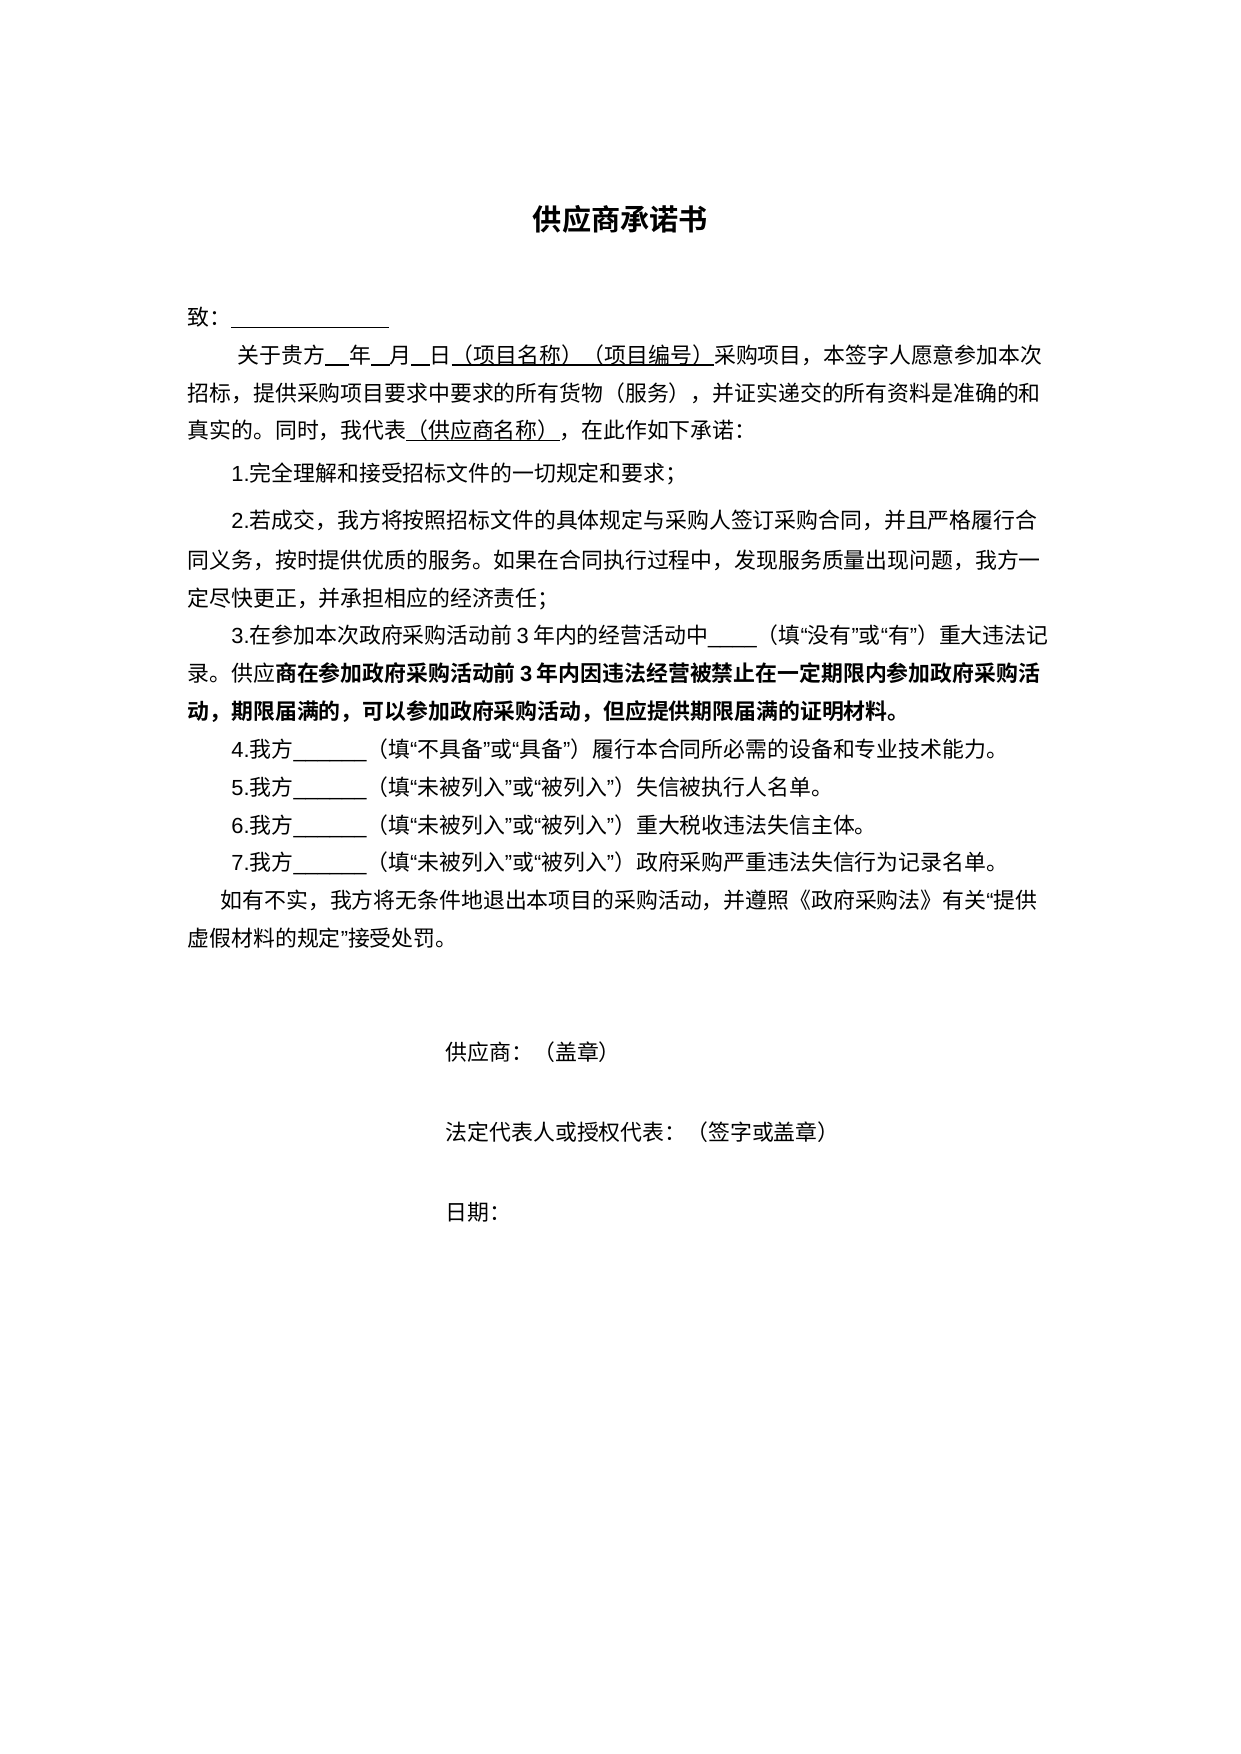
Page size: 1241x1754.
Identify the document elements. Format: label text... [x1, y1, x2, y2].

text 法定代表人或授权代表：（签字或盖章） [238, 1115, 1053, 1147]
text 3.在参加本次政府采购活动前3年内的经营活动中____（填“没有”或“有”）重大违法记录。供应商在参加政府采购活动前3年内因违法经营被禁止在一定期限内参加政府采购活动，期限届满的，可以参加政府采购活动，但应提供期限届满的证明材料。 [187, 623, 1053, 724]
text 供应商承诺书 [187, 199, 1053, 237]
text 5.我方______（填“未被列入”或“被列入”）失信被执行人名单。 [187, 775, 1053, 800]
text 如有不实，我方将无条件地退出本项目的采购活动，并遵照《政府采购法》有关“提供虚假材料的规定”接受处罚。 [187, 888, 1053, 951]
text 致： [187, 305, 1053, 330]
text 1.完全理解和接受招标文件的一切规定和要求； [187, 456, 1053, 488]
text 4.我方______（填“不具备”或“具备”）履行本合同所必需的设备和专业技术能力。 [187, 737, 1053, 762]
text 7.我方______（填“未被列入”或“被列入”）政府采购严重违法失信行为记录名单。 [187, 850, 1053, 876]
text 2.若成交，我方将按照招标文件的具体规定与采购人签订采购合同，并且严格履行合同义务，按时提供优质的服务。如果在合同执行过程中，发现服务质量出现问题，我方一定尽快更正，并承担相应的经济责任； [187, 503, 1053, 611]
text 6.我方______（填“未被列入”或“被列入”）重大税收违法失信主体。 [187, 812, 1053, 838]
text 日期： [238, 1200, 1053, 1226]
text 供应商：（盖章） [238, 1039, 1053, 1064]
text 关于贵方 年 月 日（项目名称）（项目编号）采购项目，本签字人愿意参加本次招标，提供采购项目要求中要求的所有货物（服务），并证实递交的所有资料是准确的和真实的。同时，我代表（供应商名称），在此作如下承诺： [187, 343, 1053, 443]
